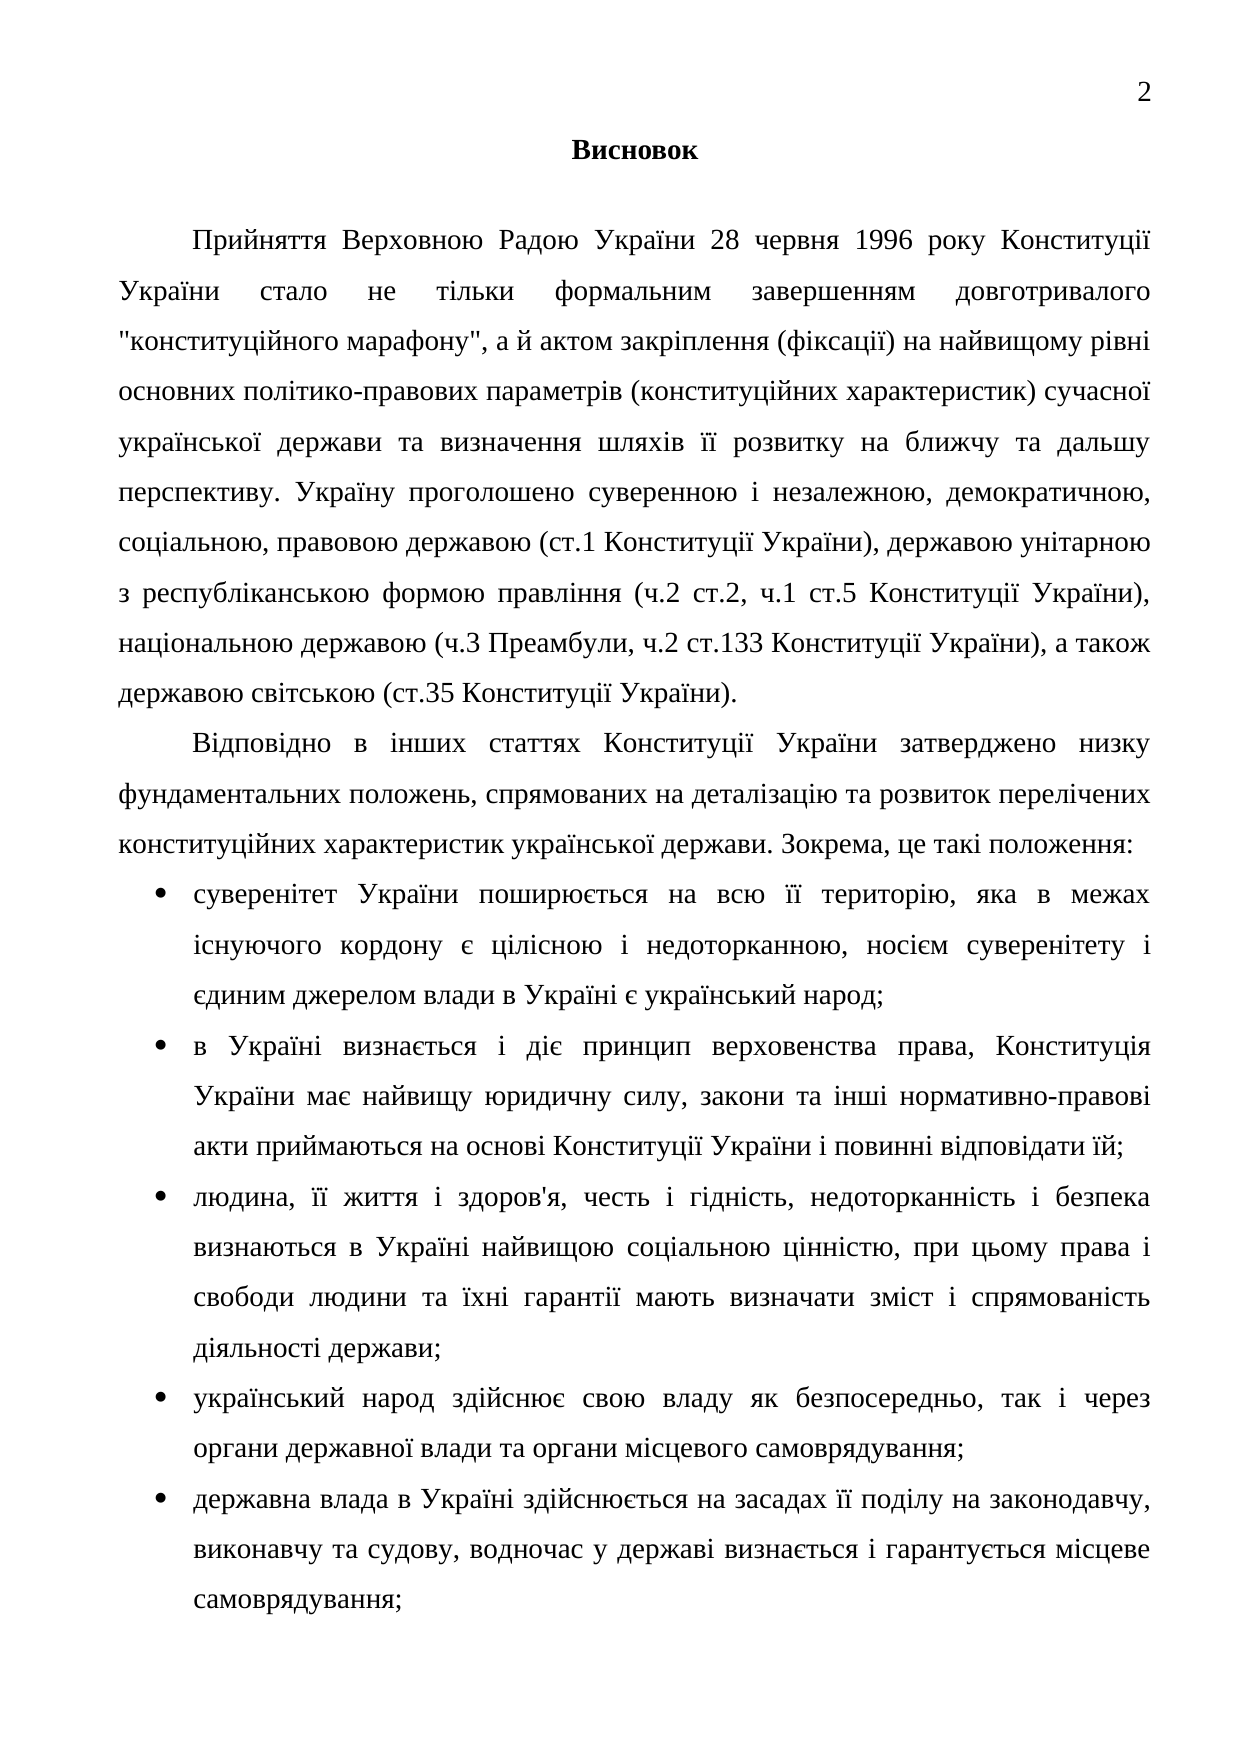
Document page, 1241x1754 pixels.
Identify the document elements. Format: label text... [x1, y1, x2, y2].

list державна влада в Українi здiйснюється на засадах її подiлу на законодавчу, виконавчу та судову, водночас у державі визнається i гарантується мiсцеве самоврядування; [156, 1481, 1152, 1615]
list український народ здiйснює свою владу як безпосередньо, так i через органи державної влади та органи мiсцевого самоврядування; [156, 1380, 1152, 1464]
list в Українi визнається i дiє принцип верховенства права, Конституцiя України має найвищу юридичну силу, закони та iншi нормативно-правовi акти приймаються на основi Конституцiї України i повиннi вiдповiдати їй; [156, 1028, 1152, 1162]
text Відповідно в інших статтях Конституції України затверджено низку фундаментальних положень, спрямованих на деталізацію та розвиток перелічених конституційних характеристик української держави. Зокрема, це такі положення: [118, 726, 1152, 860]
list людина, її життя i здоров'я, честь i гiднiсть, недоторканнiсть i безпека визнаються в Українi найвищою соцiальною цiннiстю, при цьому права i свободи людини та їхні гарантiї мають визначати змiст i спрямованiсть дiяльностi держави; [156, 1179, 1152, 1363]
subtitle Висновок [118, 132, 1152, 166]
text Прийняття Верховною Радою України 28 червня 1996 року Конституції України стало не тільки формальним завершенням довготривалого "конституційного марафону", а й актом закріплення (фіксації) на найвищому рівні основних політико-правових параметрів (конституційних характеристик) сучасної української держави та визначення шляхів її розвитку на ближчу та дальшу перспективу. Україну проголошено суверенною i незалежною, демократичною, соцiальною, правовою державою (ст.1 Конституції України), державою унітарною з республіканською формою правління (ч.2 ст.2, ч.1 ст.5 Конституції України), національною державою (ч.3 Преамбули, ч.2 ст.133 Конституції України), а також державою світською (ст.35 Конституції України). [118, 222, 1152, 709]
list суверенiтет України поширюється на всю її територiю, яка в межах iснуючого кордону є цiлiсною i недоторканною, носiєм суверенiтету i єдиним джерелом влади в Українi є український народ; [156, 877, 1152, 1011]
